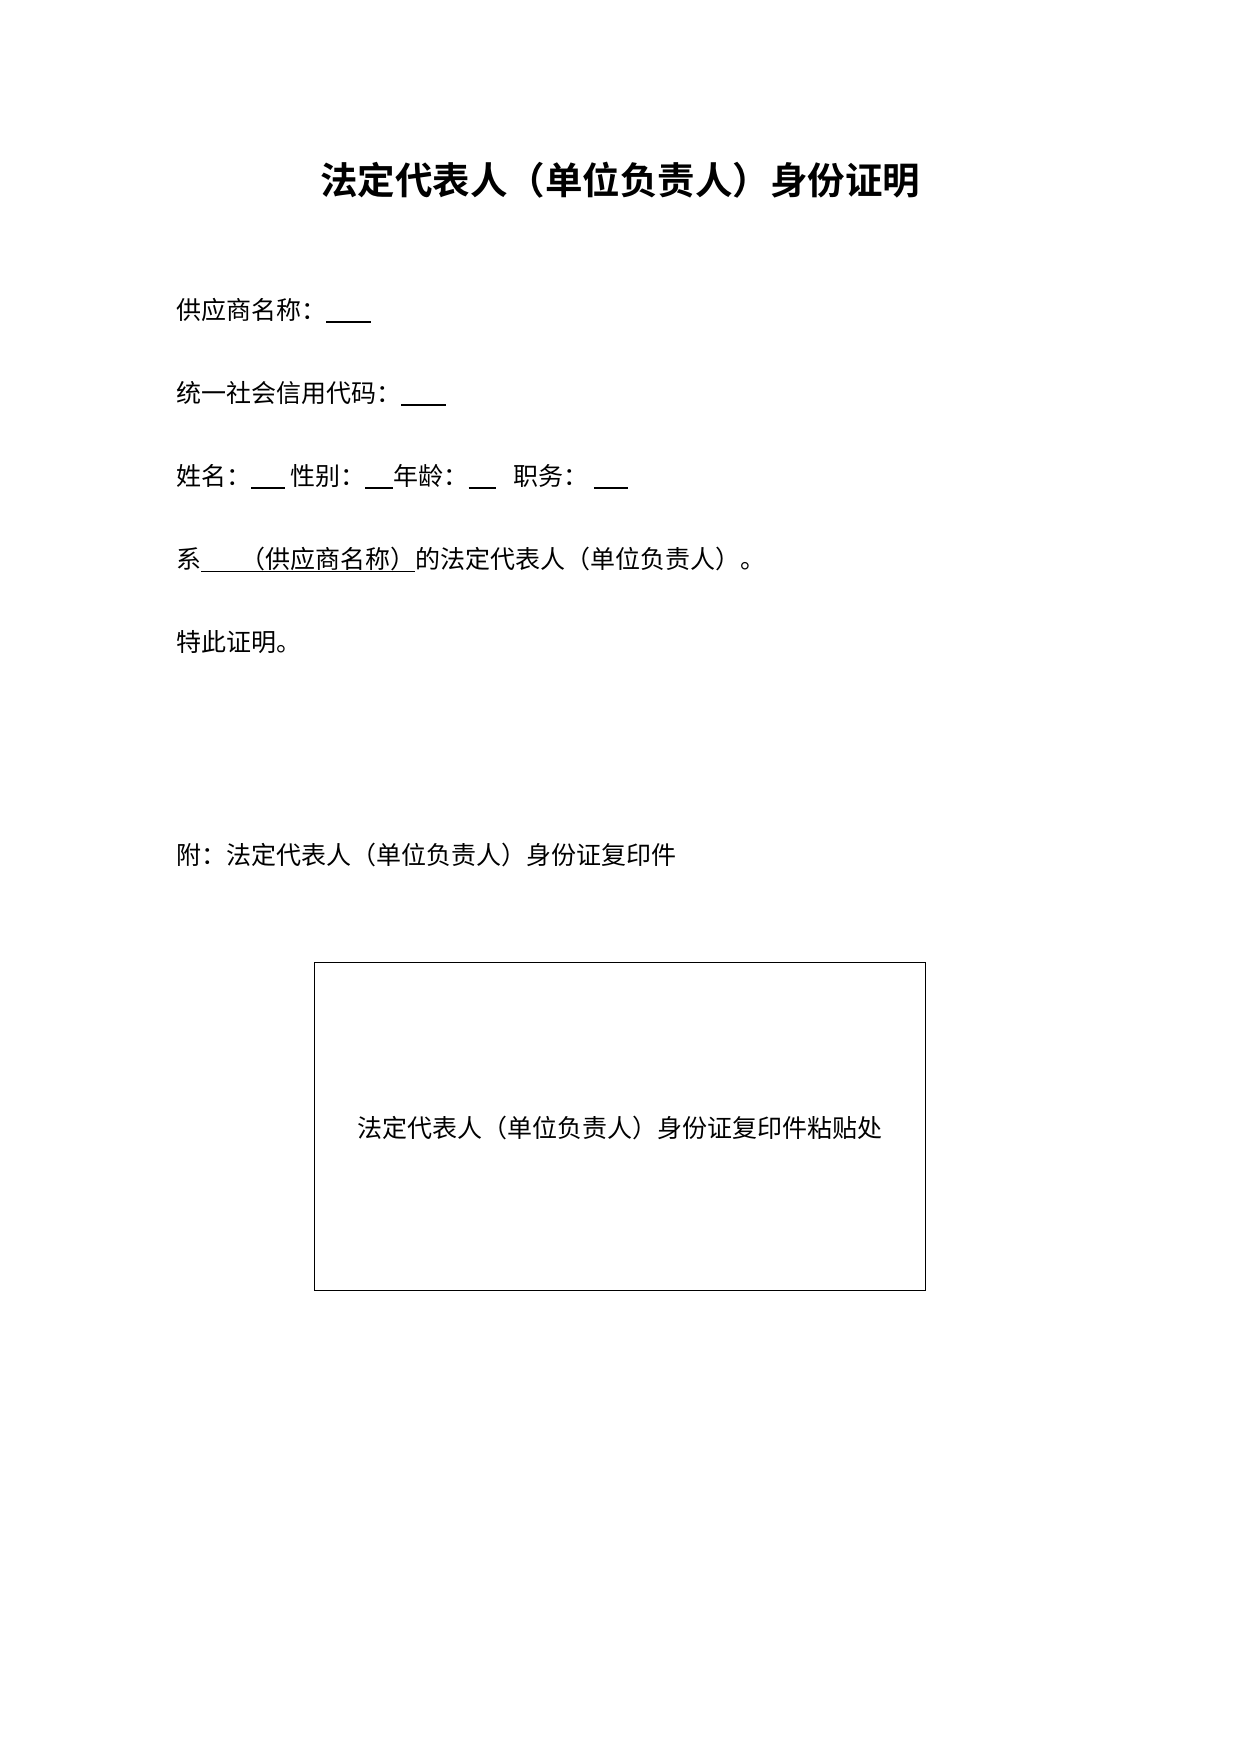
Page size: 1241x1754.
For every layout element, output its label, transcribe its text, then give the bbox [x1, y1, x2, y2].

text 附：法定代表人（单位负责人）身份证复印件 [176, 821, 1064, 886]
text 特此证明。 [176, 608, 1064, 673]
table_header 法定代表人（单位负责人）身份证复印件粘贴处 [315, 963, 925, 1290]
text 姓名： 性别： 年龄： 职务： [176, 442, 1064, 507]
text 供应商名称： [176, 276, 1064, 341]
text 系 （供应商名称）的法定代表人（单位负责人）。 [176, 525, 1064, 590]
text 法定代表人（单位负责人）身份证明 [176, 146, 1064, 211]
text 统一社会信用代码： [176, 359, 1064, 424]
